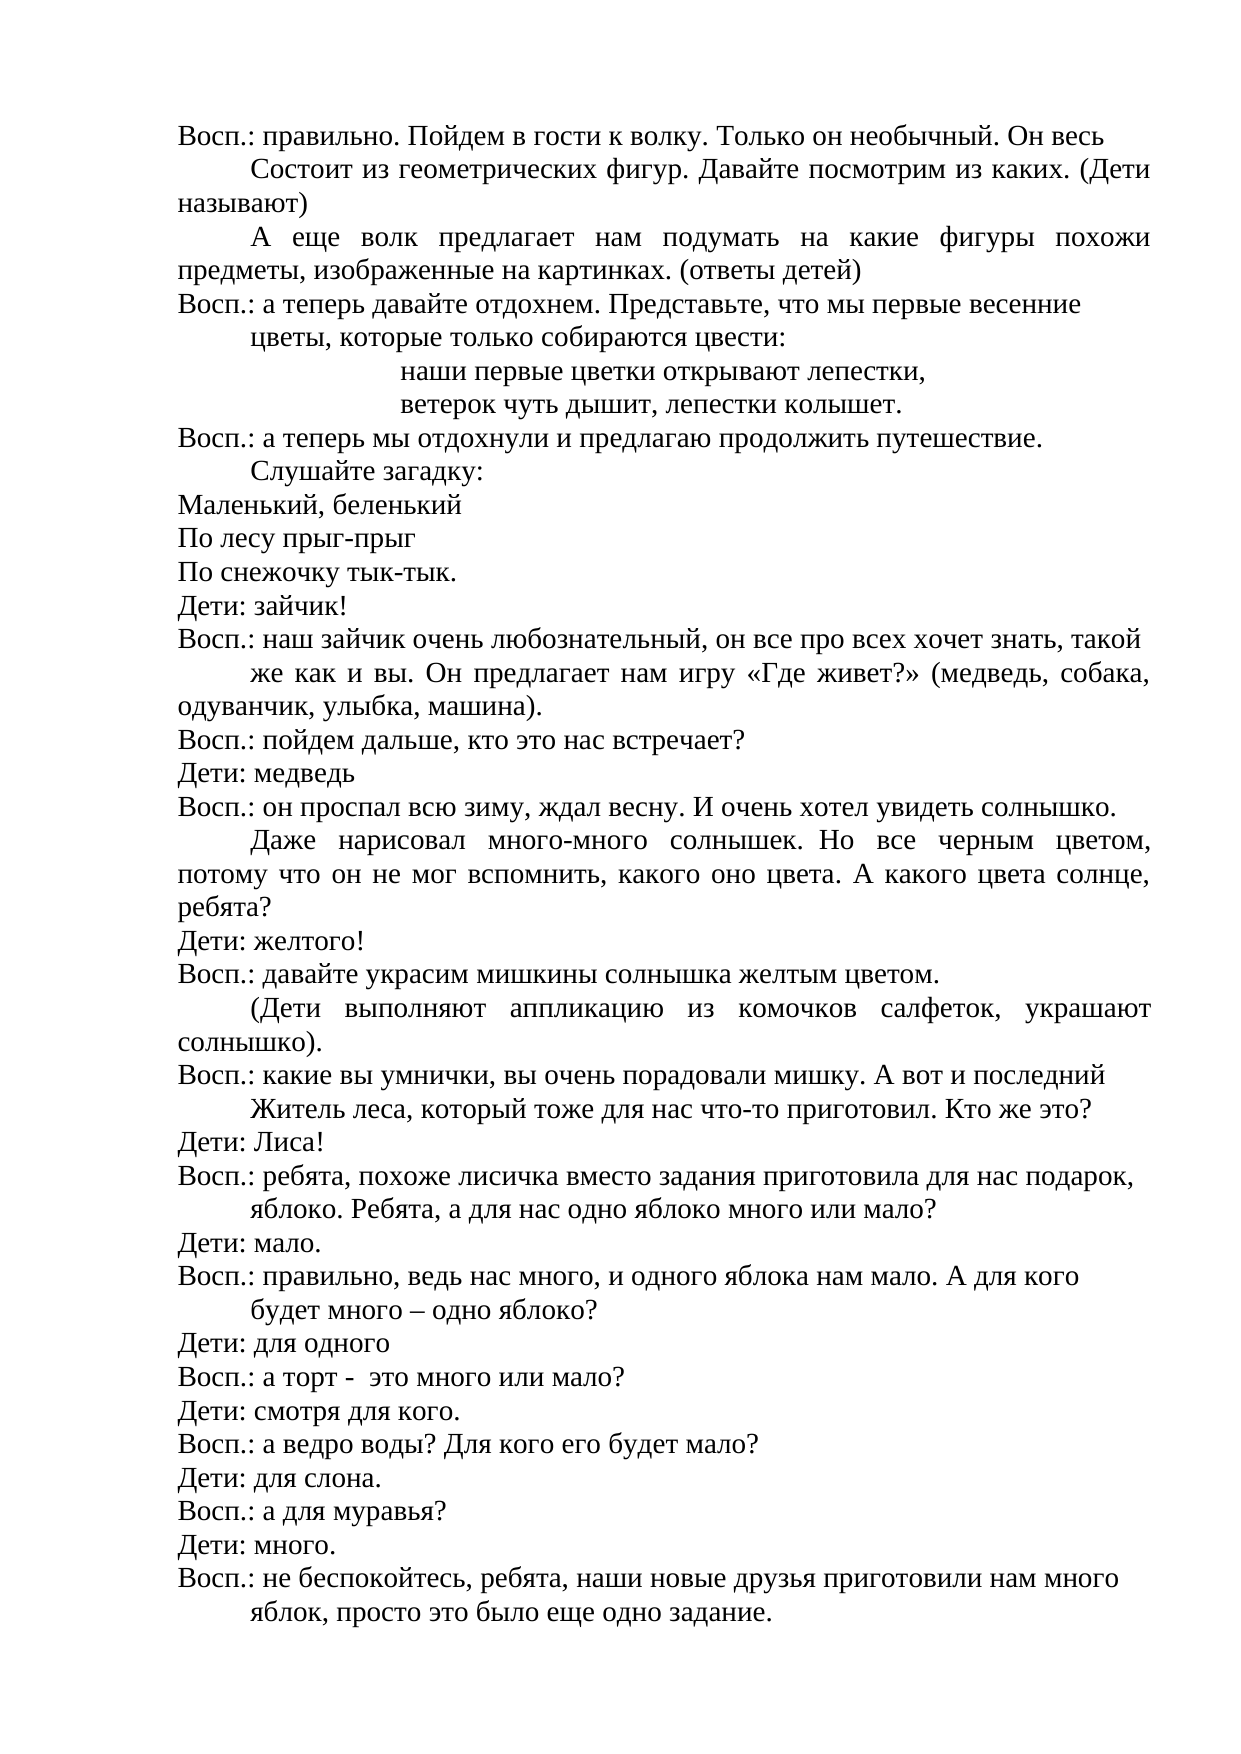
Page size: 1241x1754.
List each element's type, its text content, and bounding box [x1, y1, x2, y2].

text Восп.: правильно, ведь нас много, и одного яблока нам мало. А для кого [177, 1258, 1152, 1292]
text Восп.: а теперь мы отдохнули и предлагаю продолжить путешествие. [177, 420, 1152, 453]
text Дети: много. [177, 1527, 1152, 1560]
text По снежочку тык-тык. [177, 554, 1152, 588]
text Восп.: ребята, похоже лисичка вместо задания приготовила для нас подарок, [177, 1158, 1152, 1191]
text ветерок чуть дышит, лепестки колышет. [327, 386, 1152, 420]
text Дети: смотря для кого. [177, 1393, 1152, 1426]
text А еще волк предлагает нам подумать на какие фигуры похожи предметы, изображенные на картинках. (ответы детей) [177, 219, 1152, 286]
text Слушайте загадку: [177, 453, 1152, 487]
text цветы, которые только собираются цвести: [177, 319, 1152, 353]
text будет много – одно яблоко? [177, 1292, 1152, 1326]
text наши первые цветки открывают лепестки, [327, 353, 1152, 386]
text Восп.: правильно. Пойдем в гости к волку. Только он необычный. Он весь [177, 118, 1152, 152]
text Дети: зайчик! [177, 588, 1152, 621]
text Дети: для одного [177, 1326, 1152, 1359]
text Восп.: какие вы умнички, вы очень порадовали мишку. А вот и последний [177, 1057, 1152, 1091]
text Восп.: пойдем дальше, кто это нас встречает? [177, 722, 1152, 755]
text яблоко. Ребята, а для нас одно яблоко много или мало? [177, 1191, 1152, 1225]
text яблок, просто это было еще одно задание. [177, 1594, 1152, 1627]
text Восп.: а теперь давайте отдохнем. Представьте, что мы первые весенние [177, 286, 1152, 319]
text Дети: Лиса! [177, 1124, 1152, 1158]
text Дети: для слона. [177, 1460, 1152, 1493]
text Даже нарисовал много-много солнышек. Но все черным цветом, потому что он не мог вспомнить, какого оно цвета. А какого цвета солнце, ребята? [177, 822, 1152, 923]
text Восп.: он проспал всю зиму, ждал весну. И очень хотел увидеть солнышко. [177, 789, 1152, 822]
text Восп.: а торт - это много или мало? [177, 1359, 1152, 1393]
text же как и вы. Он предлагает нам игру «Где живет?» (медведь, собака, одуванчик, улыбка, машина). [177, 655, 1152, 722]
text Дети: желтого! [177, 923, 1152, 957]
text Дети: медведь [177, 755, 1152, 789]
text Восп.: а ведро воды? Для кого его будет мало? [177, 1426, 1152, 1460]
text По лесу прыг-прыг [177, 521, 1152, 554]
text (Дети выполняют аппликацию из комочков салфеток, украшают солнышко). [177, 990, 1152, 1057]
text Маленький, беленький [177, 487, 1152, 521]
text Восп.: наш зайчик очень любознательный, он все про всех хочет знать, такой [177, 621, 1152, 655]
text Восп.: давайте украсим мишкины солнышка желтым цветом. [177, 957, 1152, 990]
text Состоит из геометрических фигур. Давайте посмотрим из каких. (Дети называют) [177, 152, 1152, 219]
text Дети: мало. [177, 1225, 1152, 1258]
text Восп.: а для муравья? [177, 1493, 1152, 1527]
text Восп.: не беспокойтесь, ребята, наши новые друзья приготовили нам много [177, 1560, 1152, 1594]
text Житель леса, который тоже для нас что-то приготовил. Кто же это? [177, 1091, 1152, 1124]
